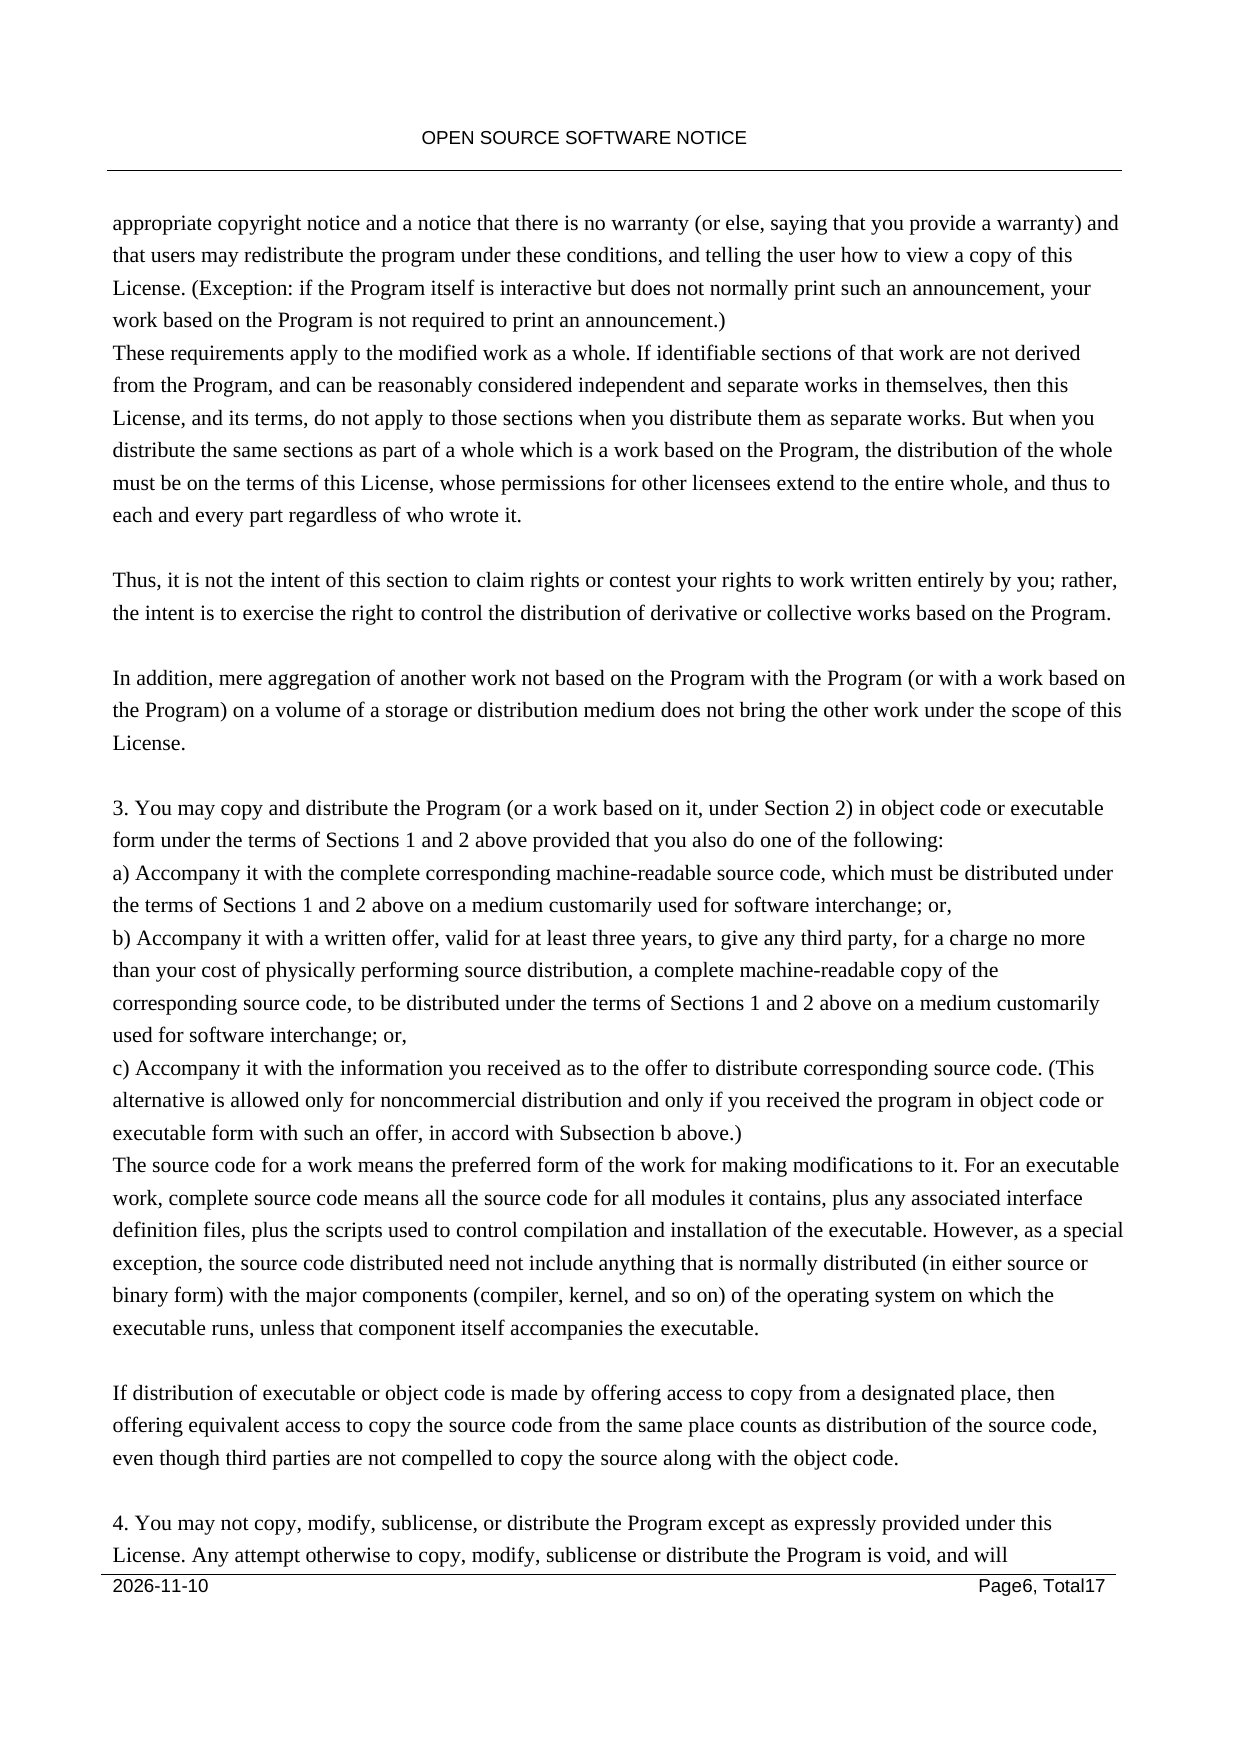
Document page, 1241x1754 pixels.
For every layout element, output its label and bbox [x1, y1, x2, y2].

text [112, 206, 1128, 1571]
